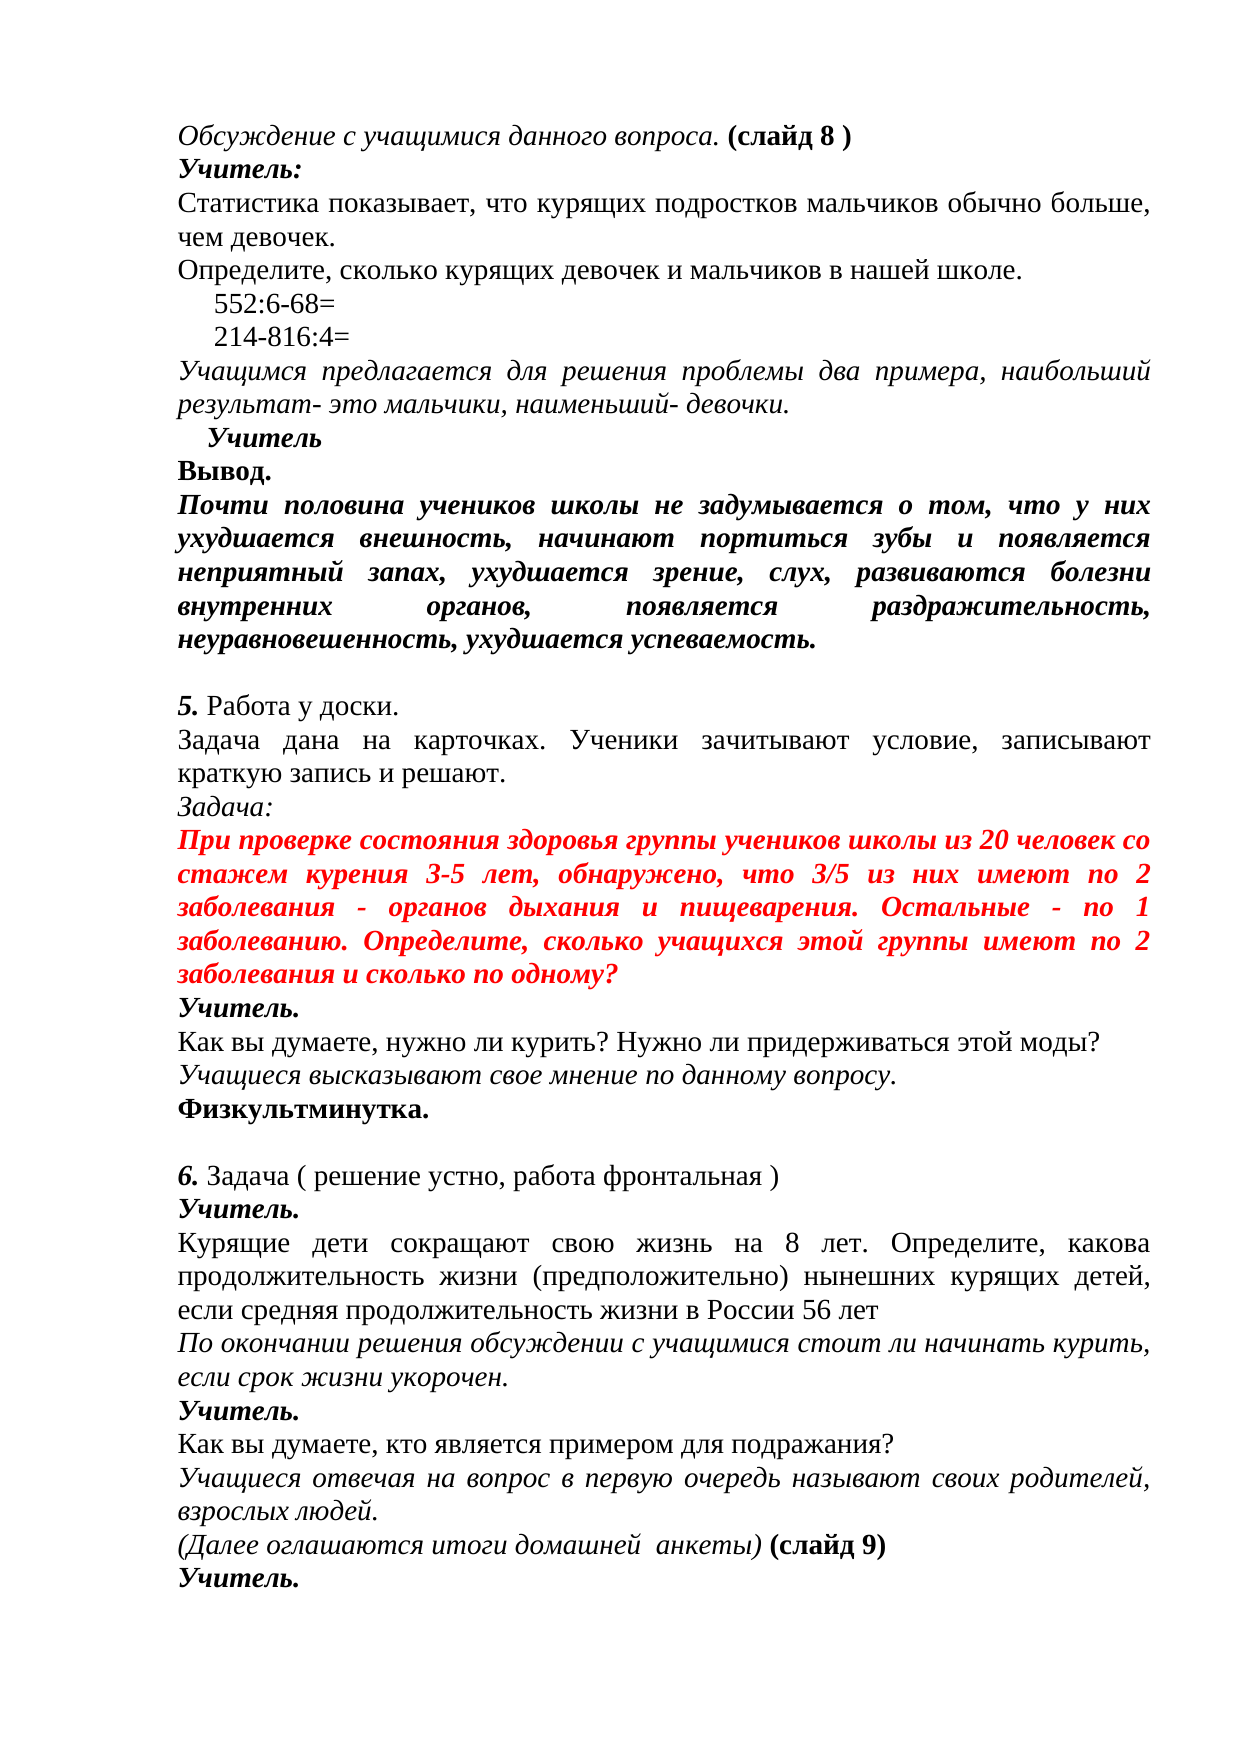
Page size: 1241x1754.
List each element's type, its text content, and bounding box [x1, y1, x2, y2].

text Учитель. [177, 1560, 1152, 1594]
text (Далее оглашаются итоги домашней анкеты) (слайд 9) [177, 1527, 1152, 1560]
text Учитель [177, 420, 1152, 453]
text 552:6-68= [177, 286, 1152, 319]
text Как вы думаете, нужно ли курить? Нужно ли придерживаться этой моды? [177, 1024, 1152, 1057]
text Учащимся предлагается для решения проблемы два примера, наибольший результат- это мальчики, наименьший- девочки. [177, 353, 1152, 420]
text 5. Работа у доски. [177, 688, 1152, 722]
text Учащиеся отвечая на вопрос в первую очередь называют своих родителей, взрослых людей. [177, 1460, 1152, 1527]
text Как вы думаете, кто является примером для подражания? [177, 1426, 1152, 1460]
text Курящие дети сокращают свою жизнь на 8 лет. Определите, какова продолжительность жизни (предположительно) нынешних курящих детей, если средняя продолжительность жизни в России 56 лет [177, 1225, 1152, 1326]
text 214-816:4= [177, 319, 1152, 353]
text Задача: [177, 789, 1152, 822]
text Задача дана на карточках. Ученики зачитывают условие, записывают краткую запись и решают. [177, 722, 1152, 789]
text Учитель. [177, 1191, 1152, 1225]
text Физкультминутка. [177, 1091, 1152, 1124]
text Статистика показывает, что курящих подростков мальчиков обычно больше, чем девочек. [177, 185, 1152, 252]
text Учитель. [177, 1393, 1152, 1426]
text Вывод. [177, 453, 1152, 487]
text 6. Задача ( решение устно, работа фронтальная ) [177, 1158, 1152, 1191]
text Определите, сколько курящих девочек и мальчиков в нашей школе. [177, 252, 1152, 286]
text Почти половина учеников школы не задумывается о том, что у них ухудшается внешность, начинают портиться зубы и появляется неприятный запах, ухудшается зрение, слух, развиваются болезни внутренних органов, появляется раздражительность, неуравновешенность, ухудшается успеваемость. [177, 487, 1152, 655]
text При проверке состояния здоровья группы учеников школы из 20 человек со стажем курения 3-5 лет, обнаружено, что 3/5 из них имеют по 2 заболевания - органов дыхания и пищеварения. Остальные - по 1 заболеванию. Определите, сколько учащихся этой группы имеют по 2 заболевания и сколько по одному? [177, 822, 1152, 990]
text Обсуждение с учащимися данного вопроса. (слайд 8 ) [177, 118, 1152, 152]
text Учащиеся высказывают свое мнение по данному вопросу. [177, 1057, 1152, 1091]
text По окончании решения обсуждении с учащимися стоит ли начинать курить, если срок жизни укорочен. [177, 1326, 1152, 1393]
text Учитель: [177, 152, 1152, 185]
text Учитель. [177, 990, 1152, 1024]
